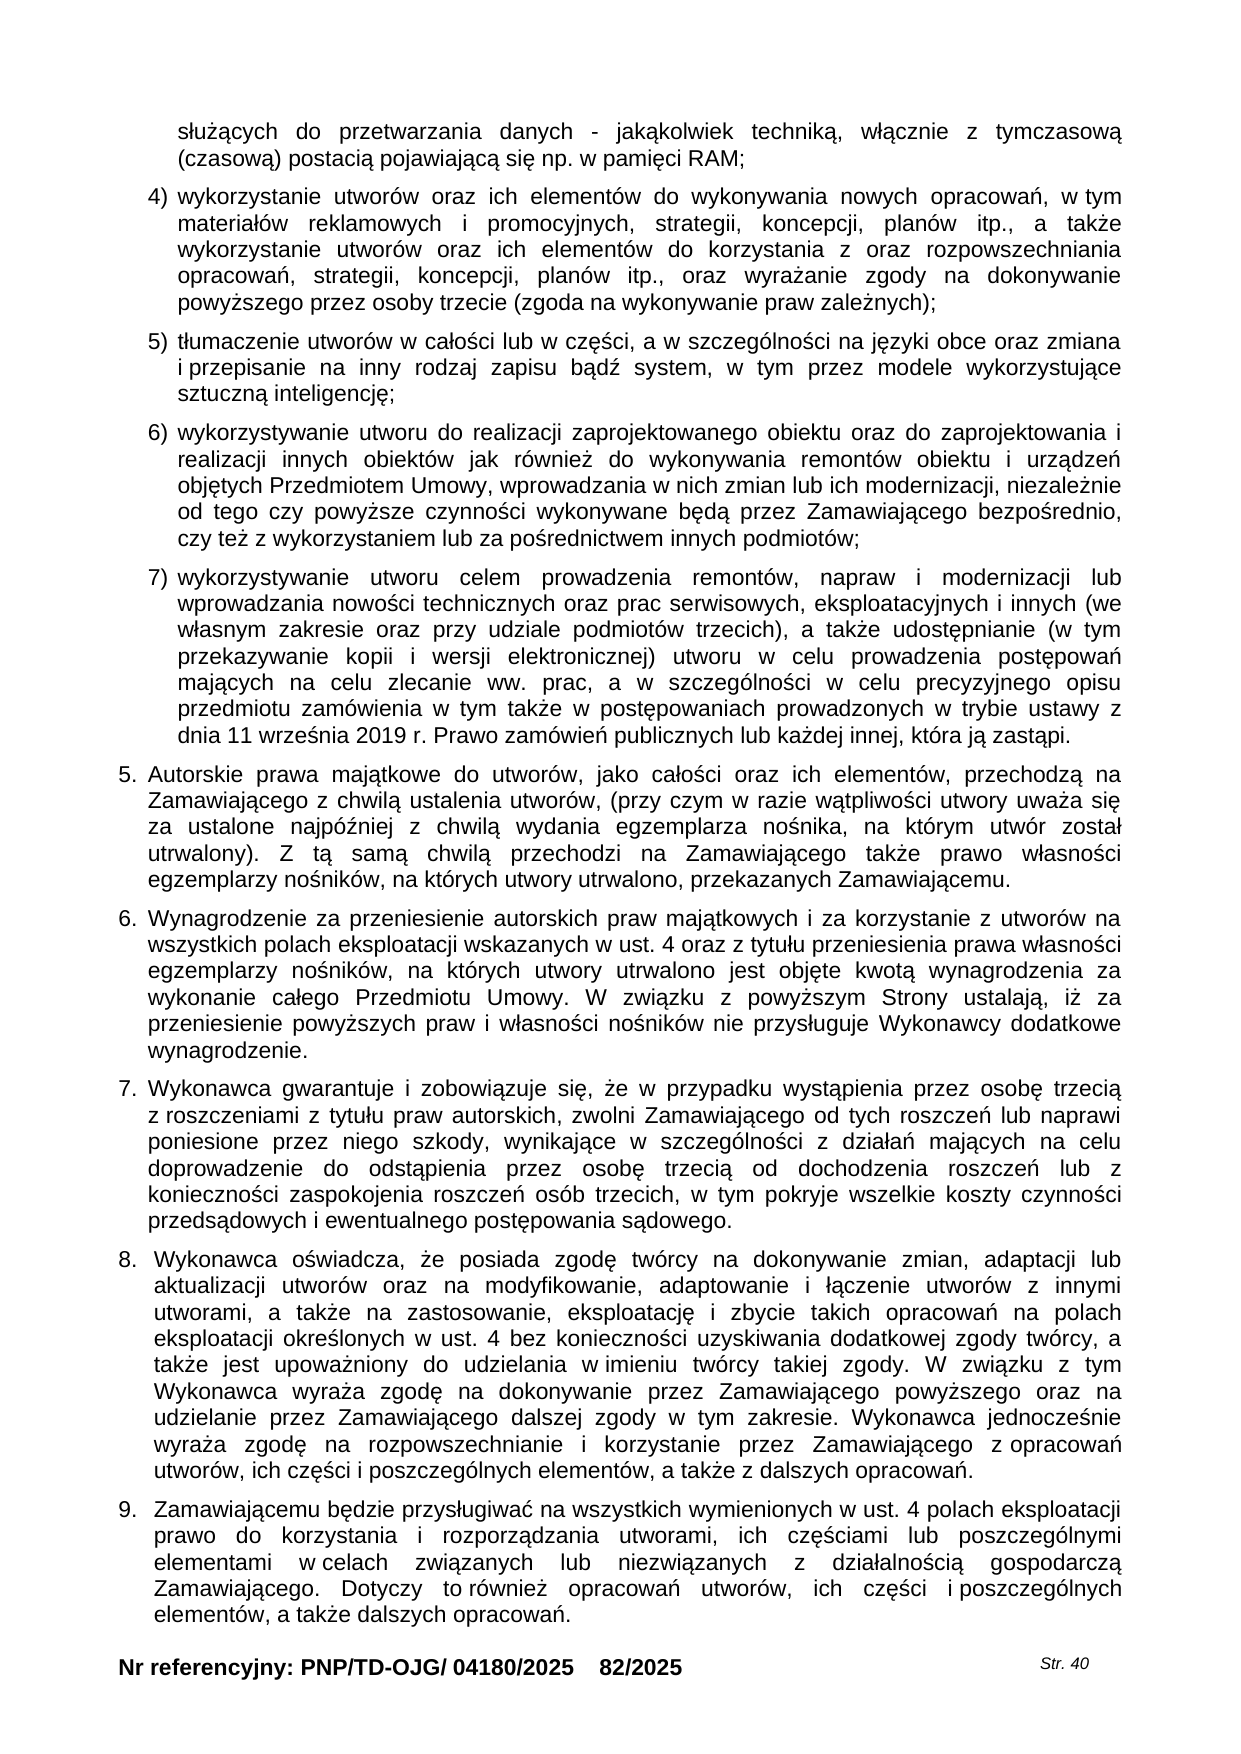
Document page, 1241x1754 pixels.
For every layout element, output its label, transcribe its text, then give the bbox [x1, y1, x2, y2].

list Wykonawca gwarantuje i zobowiązuje się, że w przypadku wystąpienia przez osobę trzecią z roszczeniami z tytułu praw autorskich, zwolni Zamawiającego od tych roszczeń lub naprawi poniesione przez niego szkody, wynikające w szczególności z działań mających na celu doprowadzenie do odstąpienia przez osobę trzecią od dochodzenia roszczeń lub z konieczności zaspokojenia roszczeń osób trzecich, w tym pokryje wszelkie koszty czynności przedsądowych i ewentualnego postępowania sądowego. [118, 1075, 1122, 1233]
list tłumaczenie utworów w całości lub w części, a w szczególności na języki obce oraz zmiana i przepisanie na inny rodzaj zapisu bądź system, w tym przez modele wykorzystujące sztuczną inteligencję; [148, 328, 1122, 407]
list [148, 118, 1122, 171]
list wykorzystywanie utworu do realizacji zaprojektowanego obiektu oraz do zaprojektowania i realizacji innych obiektów jak również do wykonywania remontów obiektu i urządzeń objętych Przedmiotem Umowy, wprowadzania w nich zmian lub ich modernizacji, niezależnie od tego czy powyższe czynności wykonywane będą przez Zamawiającego bezpośrednio, czy też z wykorzystaniem lub za pośrednictwem innych podmiotów; [148, 419, 1122, 551]
list Wynagrodzenie za przeniesienie autorskich praw majątkowych i za korzystanie z utworów na wszystkich polach eksploatacji wskazanych w ust. 4 oraz z tytułu przeniesienia prawa własności egzemplarzy nośników, na których utwory utrwalono jest objęte kwotą wynagrodzenia za wykonanie całego Przedmiotu Umowy. W związku z powyższym Strony ustalają, iż za przeniesienie powyższych praw i własności nośników nie przysługuje Wykonawcy dodatkowe wynagrodzenie. [118, 905, 1122, 1063]
list Autorskie prawa majątkowe do utworów, jako całości oraz ich elementów, przechodzą na Zamawiającego z chwilą ustalenia utworów, (przy czym w razie wątpliwości utwory uważa się za ustalone najpóźniej z chwilą wydania egzemplarza nośnika, na którym utwór został utrwalony). Z tą samą chwilą przechodzi na Zamawiającego także prawo własności egzemplarzy nośników, na których utwory utrwalono, przekazanych Zamawiającemu. [118, 761, 1122, 892]
list wykorzystanie utworów oraz ich elementów do wykonywania nowych opracowań, w tym materiałów reklamowych i promocyjnych, strategii, koncepcji, planów itp., a także wykorzystanie utworów oraz ich elementów do korzystania z oraz rozpowszechniania opracowań, strategii, koncepcji, planów itp., oraz wyrażanie zgody na dokonywanie powyższego przez osoby trzecie (zgoda na wykonywanie praw zależnych); [148, 183, 1122, 315]
list Zamawiającemu będzie przysługiwać na wszystkich wymienionych w ust. 4 polach eksploatacji prawo do korzystania i rozporządzania utworami, ich częściami lub poszczególnymi elementami w celach związanych lub niezwiązanych z działalnością gospodarczą Zamawiającego. Dotyczy to również opracowań utworów, ich części i poszczególnych elementów, a także dalszych opracowań. [118, 1496, 1122, 1627]
list wykorzystywanie utworu celem prowadzenia remontów, napraw i modernizacji lub wprowadzania nowości technicznych oraz prac serwisowych, eksploatacyjnych i innych (we własnym zakresie oraz przy udziale podmiotów trzecich), a także udostępnianie (w tym przekazywanie kopii i wersji elektronicznej) utworu w celu prowadzenia postępowań mających na celu zlecanie ww. prac, a w szczególności w celu precyzyjnego opisu przedmiotu zamówienia w tym także w postępowaniach prowadzonych w trybie ustawy z dnia 11 września 2019 r. Prawo zamówień publicznych lub każdej innej, która ją zastąpi. [148, 563, 1122, 748]
list Wykonawca oświadcza, że posiada zgodę twórcy na dokonywanie zmian, adaptacji lub aktualizacji utworów oraz na modyfikowanie, adaptowanie i łączenie utworów z innymi utworami, a także na zastosowanie, eksploatację i zbycie takich opracowań na polach eksploatacji określonych w ust. 4 bez konieczności uzyskiwania dodatkowej zgody twórcy, a także jest upoważniony do udzielania w imieniu twórcy takiej zgody. W związku z tym Wykonawca wyraża zgodę na dokonywanie przez Zamawiającego powyższego oraz na udzielanie przez Zamawiającego dalszej zgody w tym zakresie. Wykonawca jednocześnie wyraża zgodę na rozpowszechnianie i korzystanie przez Zamawiającego z opracowań utworów, ich części i poszczególnych elementów, a także z dalszych opracowań. [118, 1246, 1122, 1483]
